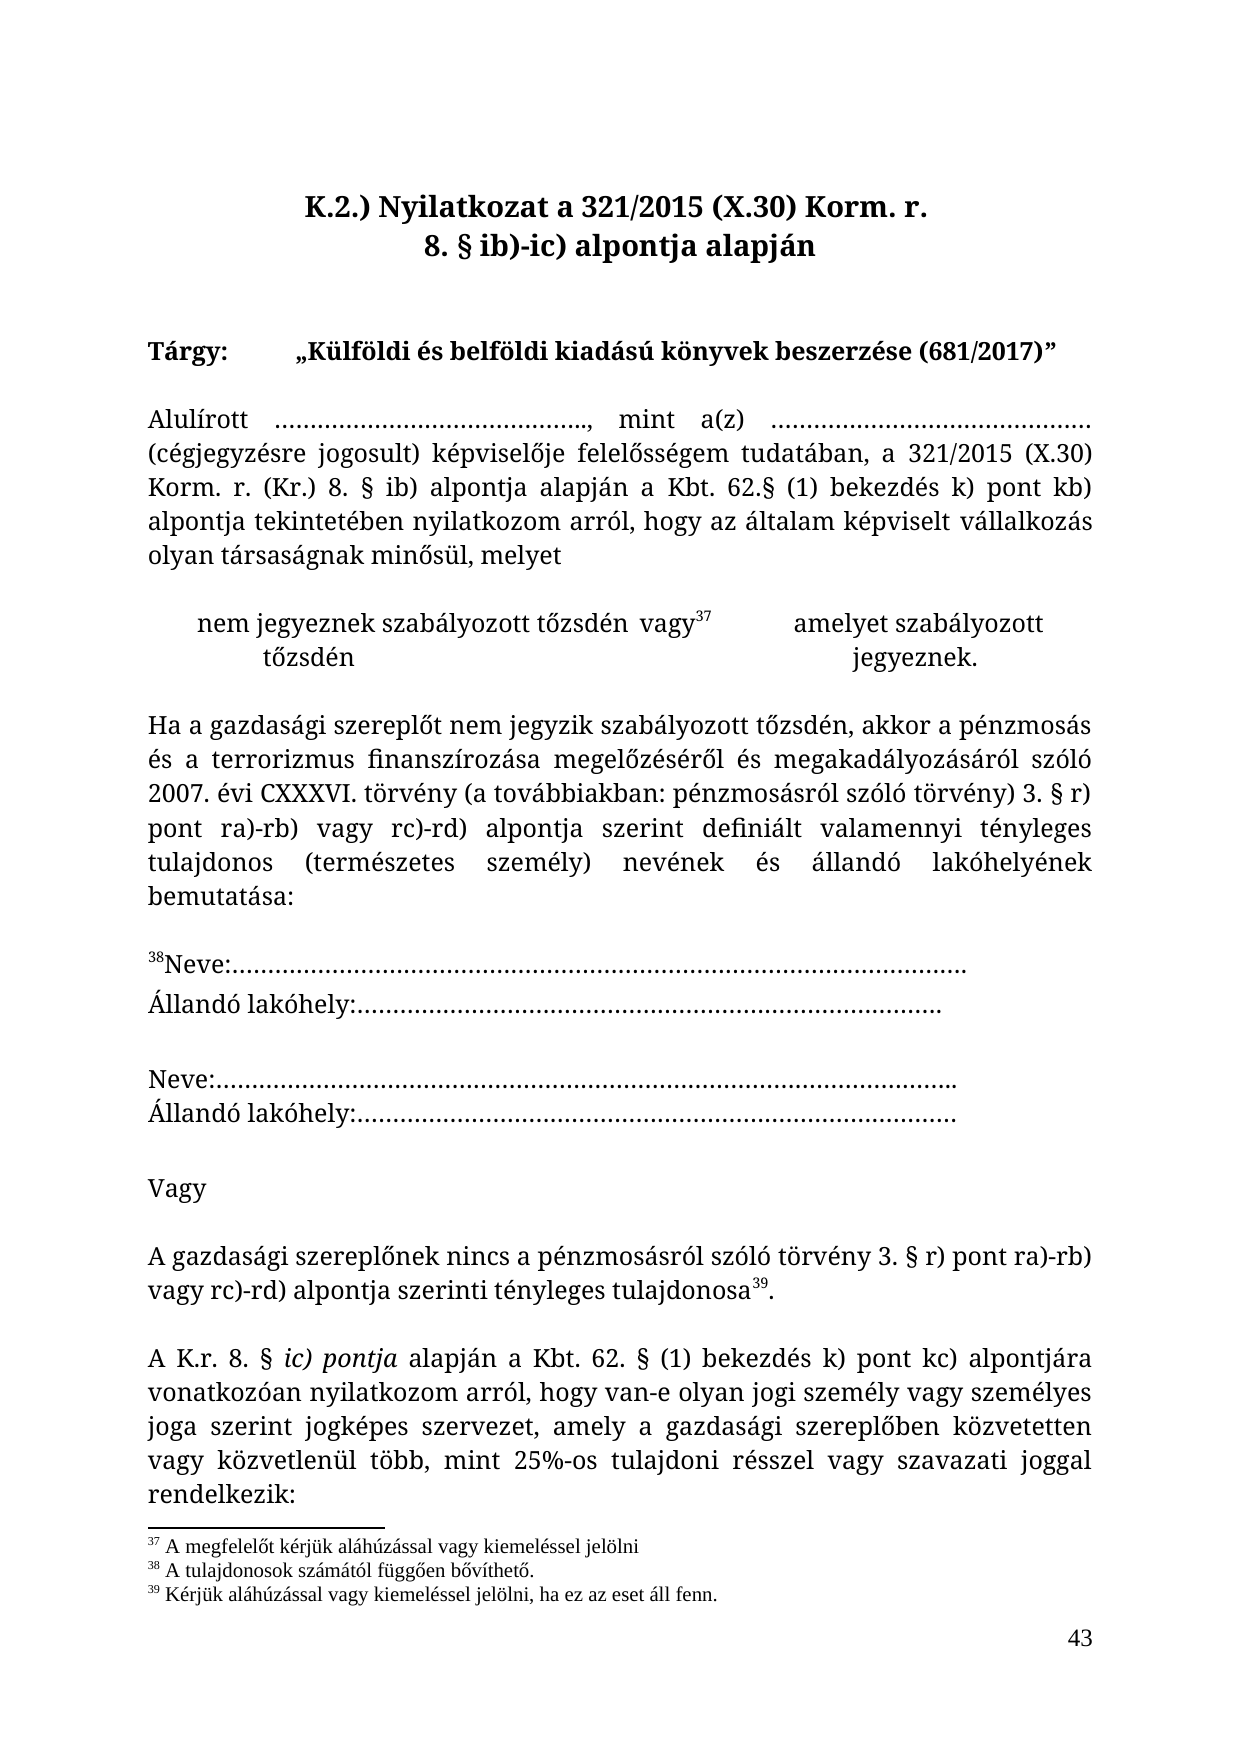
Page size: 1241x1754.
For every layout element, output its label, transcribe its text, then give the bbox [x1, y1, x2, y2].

text Ha a gazdasági szereplőt nem jegyzik szabályozott tőzsdén, akkor a pénzmosás és a terrorizmus finanszírozása megelőzéséről és megakadályozásáról szóló 2007. évi CXXXVI. törvény (a továbbiakban: pénzmosásról szóló törvény) 3. § r) pont ra)-rb) vagy rc)-rd) alpontja szerint definiált valamennyi tényleges tulajdonos (természetes személy) nevének és állandó lakóhelyének bemutatása: [148, 708, 1093, 912]
text Tárgy: „Külföldi és belföldi kiadású könyvek beszerzése (681/2017)” [148, 333, 1093, 367]
text A K.r. 8. § ic) pontja alapján a Kbt. 62. § (1) bekezdés k) pont kc) alpontjára vonatkozóan nyilatkozom arról, hogy van-e olyan jogi személy vagy személyes joga szerint jogképes szervezet, amely a gazdasági szereplőben közvetetten vagy közvetlenül több, mint 25%-os tulajdoni résszel vagy szavazati joggal rendelkezik: [148, 1341, 1093, 1511]
table_cell Állandó lakóhely:………………………………………………………………………… [141, 1096, 1080, 1136]
table_cell Állandó lakóhely:………………………………………………………………………. [141, 987, 1080, 1028]
text A gazdasági szereplőnek nincs a pénzmosásról szóló törvény 3. § r) pont ra)-rb) vagy rc)-rd) alpontja szerinti tényleges tulajdonosa. [148, 1239, 1093, 1307]
table_header Neve:…………………………………………………………………………………………. [141, 946, 1080, 987]
table_cell Neve:………………………………………………………………………………………….. [141, 1028, 1080, 1096]
text nem jegyeznek szabályozott tőzsdén vagy amelyet szabályozott tőzsdén jegyeznek. [148, 606, 1093, 674]
subtitle K.2.) Nyilatkozat a 321/2015 (X.30) Korm. r. 8. § ib)-ic) alpontja alapján [148, 186, 1093, 265]
text Vagy [148, 1171, 1093, 1204]
text Alulírott …………………………………….., mint a(z) ……………………………………… (cégjegyzésre jogosult) képviselője felelősségem tudatában, a 321/2015 (X.30) Korm. r. (Kr.) 8. § ib) alpontja alapján a Kbt. 62.§ (1) bekezdés k) pont kb) alpontja tekintetében nyilatkozom arról, hogy az általam képviselt vállalkozás olyan társaságnak minősül, melyet [148, 401, 1093, 572]
